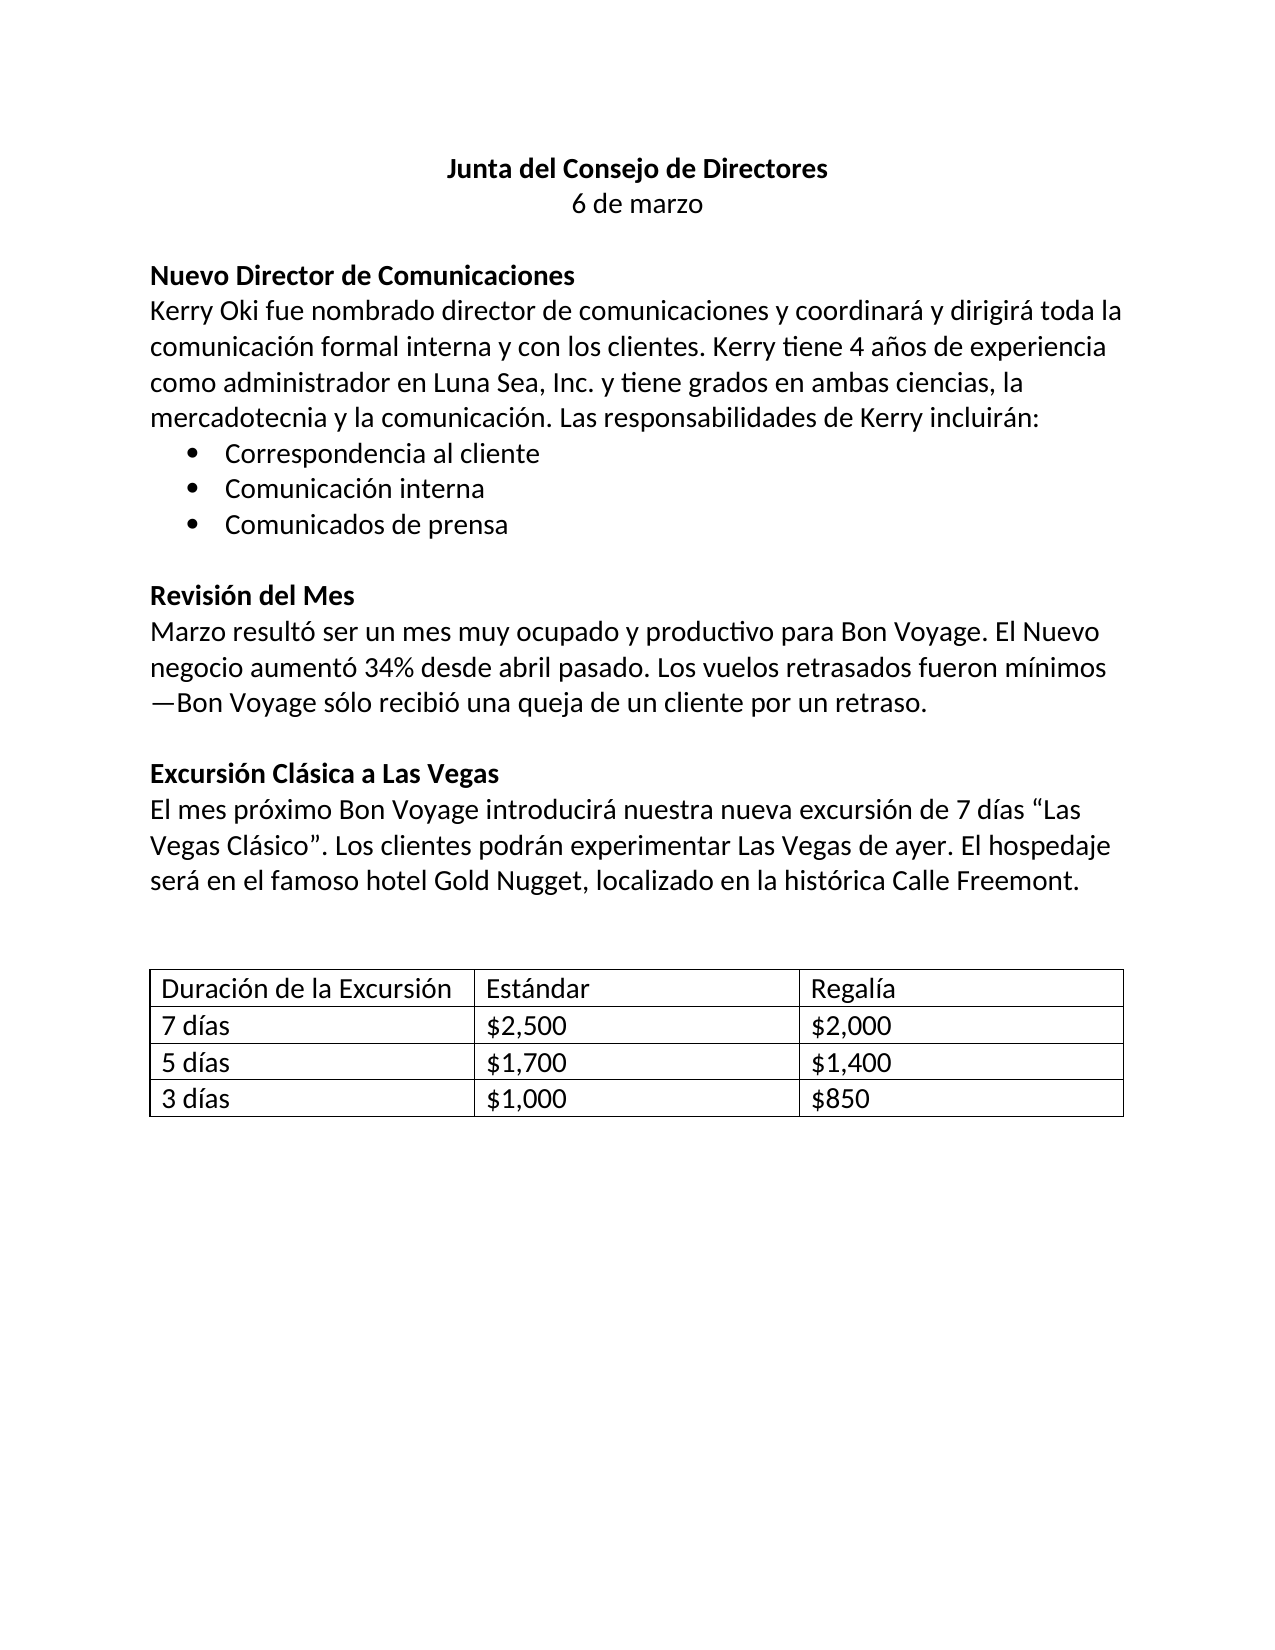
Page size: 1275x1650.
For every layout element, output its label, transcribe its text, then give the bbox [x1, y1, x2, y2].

text Kerry Oki fue nombrado director de comunicaciones y coordinará y dirigirá toda la comunicación formal interna y con los clientes. Kerry tiene 4 años de experiencia como administrador en Luna Sea, Inc. y tiene grados en ambas ciencias, la mercadotecnia y la comunicación. Las responsabilidades de Kerry incluirán: [150, 292, 1125, 435]
table_cell 7 días [151, 1007, 474, 1043]
text Junta del Consejo de Directores [150, 150, 1125, 186]
list Correspondencia al cliente [187, 435, 1125, 471]
text Nuevo Director de Comunicaciones [150, 257, 1125, 292]
table_cell $2,500 [475, 1007, 799, 1043]
text El mes próximo Bon Voyage introducirá nuestra nueva excursión de 7 días “Las Vegas Clásico”. Los clientes podrán experimentar Las Vegas de ayer. El hospedaje será en el famoso hotel Gold Nugget, localizado en la histórica Calle Freemont. [150, 791, 1125, 898]
table_cell $850 [800, 1080, 1123, 1116]
table_header Duración de la Excursión [151, 970, 474, 1006]
table_cell $1,700 [475, 1044, 799, 1079]
table_cell $2,000 [800, 1007, 1123, 1043]
table_header Regalía [800, 970, 1123, 1006]
table_header Estándar [475, 970, 799, 1006]
text Revisión del Mes [150, 577, 1125, 613]
table_cell 5 días [151, 1044, 474, 1079]
text Excursión Clásica a Las Vegas [150, 756, 1125, 791]
table_cell 3 días [151, 1080, 474, 1116]
table_cell $1,400 [800, 1044, 1123, 1079]
list Comunicados de prensa [187, 506, 1125, 542]
table_cell $1,000 [475, 1080, 799, 1116]
text Marzo resultó ser un mes muy ocupado y productivo para Bon Voyage. El Nuevo negocio aumentó 34% desde abril pasado. Los vuelos retrasados fueron mínimos—Bon Voyage sólo recibió una queja de un cliente por un retraso. [150, 613, 1125, 720]
list Comunicación interna [187, 471, 1125, 506]
text 6 de marzo [150, 186, 1125, 221]
